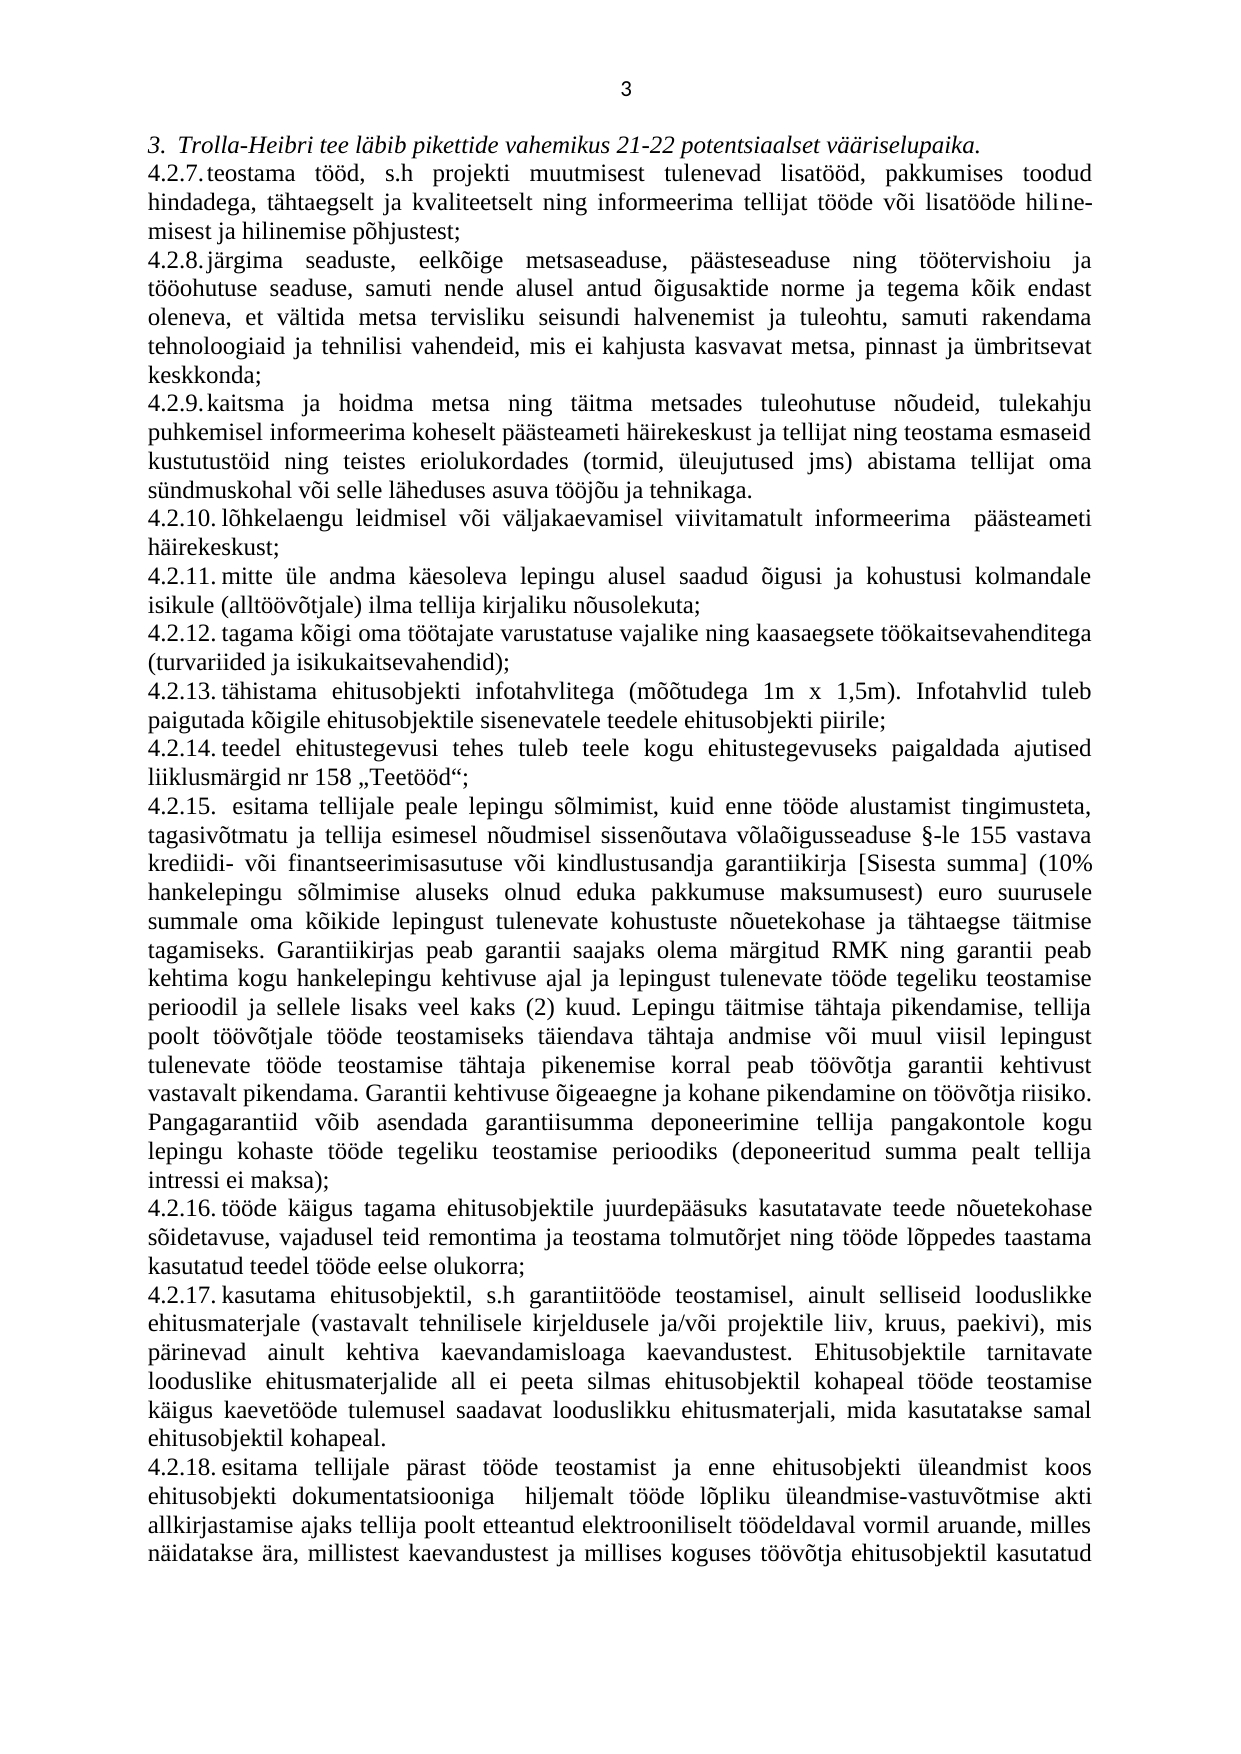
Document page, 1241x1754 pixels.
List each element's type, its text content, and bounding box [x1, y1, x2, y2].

text tähistama ehitusobjekti infotahvlitega (mõõtudega 1m x 1,5m). Infotahvlid tuleb paigutada kõigile ehitusobjektile sisenevatele teedele ehitusobjekti piirile; [148, 676, 1093, 733]
text tööde käigus tagama ehitusobjektile juurdepääsuks kasutatavate teede nõuetekohase sõidetavuse, vajadusel teid remontima ja teostama tolmutõrjet ning tööde lõppedes taastama kasutatud teedel tööde eelse olukorra; [148, 1193, 1093, 1280]
text teedel ehitustegevusi tehes tuleb teele kogu ehitustegevuseks paigaldada ajutised liiklusmärgid nr 158 „Teetööd“; [148, 733, 1093, 791]
text lõhkelaengu leidmisel või väljakaevamisel viivitamatult informeerima päästeameti häirekeskust; [148, 503, 1093, 561]
text mitte üle andma käesoleva lepingu alusel saadud õigusi ja kohustusi kolmandale isikule (alltöövõtjale) ilma tellija kirjaliku nõusolekuta; [148, 561, 1093, 618]
text tagama kõigi oma töötajate varustatuse vajalike ning kaasaegsete töökaitsevahenditega (turvariided ja isikukaitsevahendid); [148, 618, 1093, 676]
text järgima seaduste, eelkõige metsaseaduse, päästeseaduse ning töötervishoiu ja tööohutuse seaduse, samuti nende alusel antud õigusaktide norme ja tegema kõik endast oleneva, et vältida metsa tervisliku seisundi halvenemist ja tuleohtu, samuti rakendama tehnoloogiaid ja tehnilisi vahendeid, mis ei kahjusta kasvavat metsa, pinnast ja ümbritsevat keskkonda; [148, 245, 1093, 388]
list Trolla-Heibri tee läbib pikettide vahemikus 21-22 potentsiaalset vääriselupaika. [148, 130, 1093, 158]
text teostama tööd, s.h projekti muutmisest tulenevad lisatööd, pakkumises toodud hindadega, tähtaegselt ja kvaliteetselt ning informeerima tellijat tööde või lisatööde hilinemisest ja hilinemise põhjustest; [148, 158, 1093, 245]
text kasutama ehitusobjektil, s.h garantiitööde teostamisel, ainult selliseid looduslikke ehitusmaterjale (vastavalt tehnilisele kirjeldusele ja/või projektile liiv, kruus, paekivi), mis pärinevad ainult kehtiva kaevandamisloaga kaevandustest. Ehitusobjektile tarnitavate looduslike ehitusmaterjalide all ei peeta silmas ehitusobjektil kohapeal tööde teostamise käigus kaevetööde tulemusel saadavat looduslikku ehitusmaterjali, mida kasutatakse samal ehitusobjektil kohapeal. [148, 1280, 1093, 1452]
text kaitsma ja hoidma metsa ning täitma metsades tuleohutuse nõudeid, tulekahju puhkemisel informeerima koheselt päästeameti häirekeskust ja tellijat ning teostama esmaseid kustutustöid ning teistes eriolukordades (tormid, üleujutused jms) abistama tellijat oma sündmuskohal või selle läheduses asuva tööjõu ja tehnikaga. [148, 388, 1093, 503]
text esitama tellijale peale lepingu sõlmimist, kuid enne tööde alustamist tingimusteta, tagasivõtmatu ja tellija esimesel nõudmisel sissenõutava võlaõigusseaduse §-le 155 vastava krediidi- või finantseerimisasutuse või kindlustusandja garantiikirja (10% hankelepingu sõlmimise aluseks olnud eduka pakkumuse maksumusest) euro suurusele summale oma kõikide lepingust tulenevate kohustuste nõuetekohase ja tähtaegse täitmise tagamiseks. Garantiikirjas peab garantii saajaks olema märgitud RMK ning garantii peab kehtima kogu hankelepingu kehtivuse ajal ja lepingust tulenevate tööde tegeliku teostamise perioodil ja sellele lisaks veel kaks (2) kuud. Lepingu täitmise tähtaja pikendamise, tellija poolt töövõtjale tööde teostamiseks täiendava tähtaja andmise või muul viisil lepingust tulenevate tööde teostamise tähtaja pikenemise korral peab töövõtja garantii kehtivust vastavalt pikendama. Garantii kehtivuse õigeaegne ja kohane pikendamine on töövõtja riisiko. Pangagarantiid võib asendada garantiisumma deponeerimine tellija pangakontole kogu lepingu kohaste tööde tegeliku teostamise perioodiks (deponeeritud summa pealt tellija intressi ei maksa); [148, 791, 1093, 1193]
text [148, 1452, 1093, 1567]
